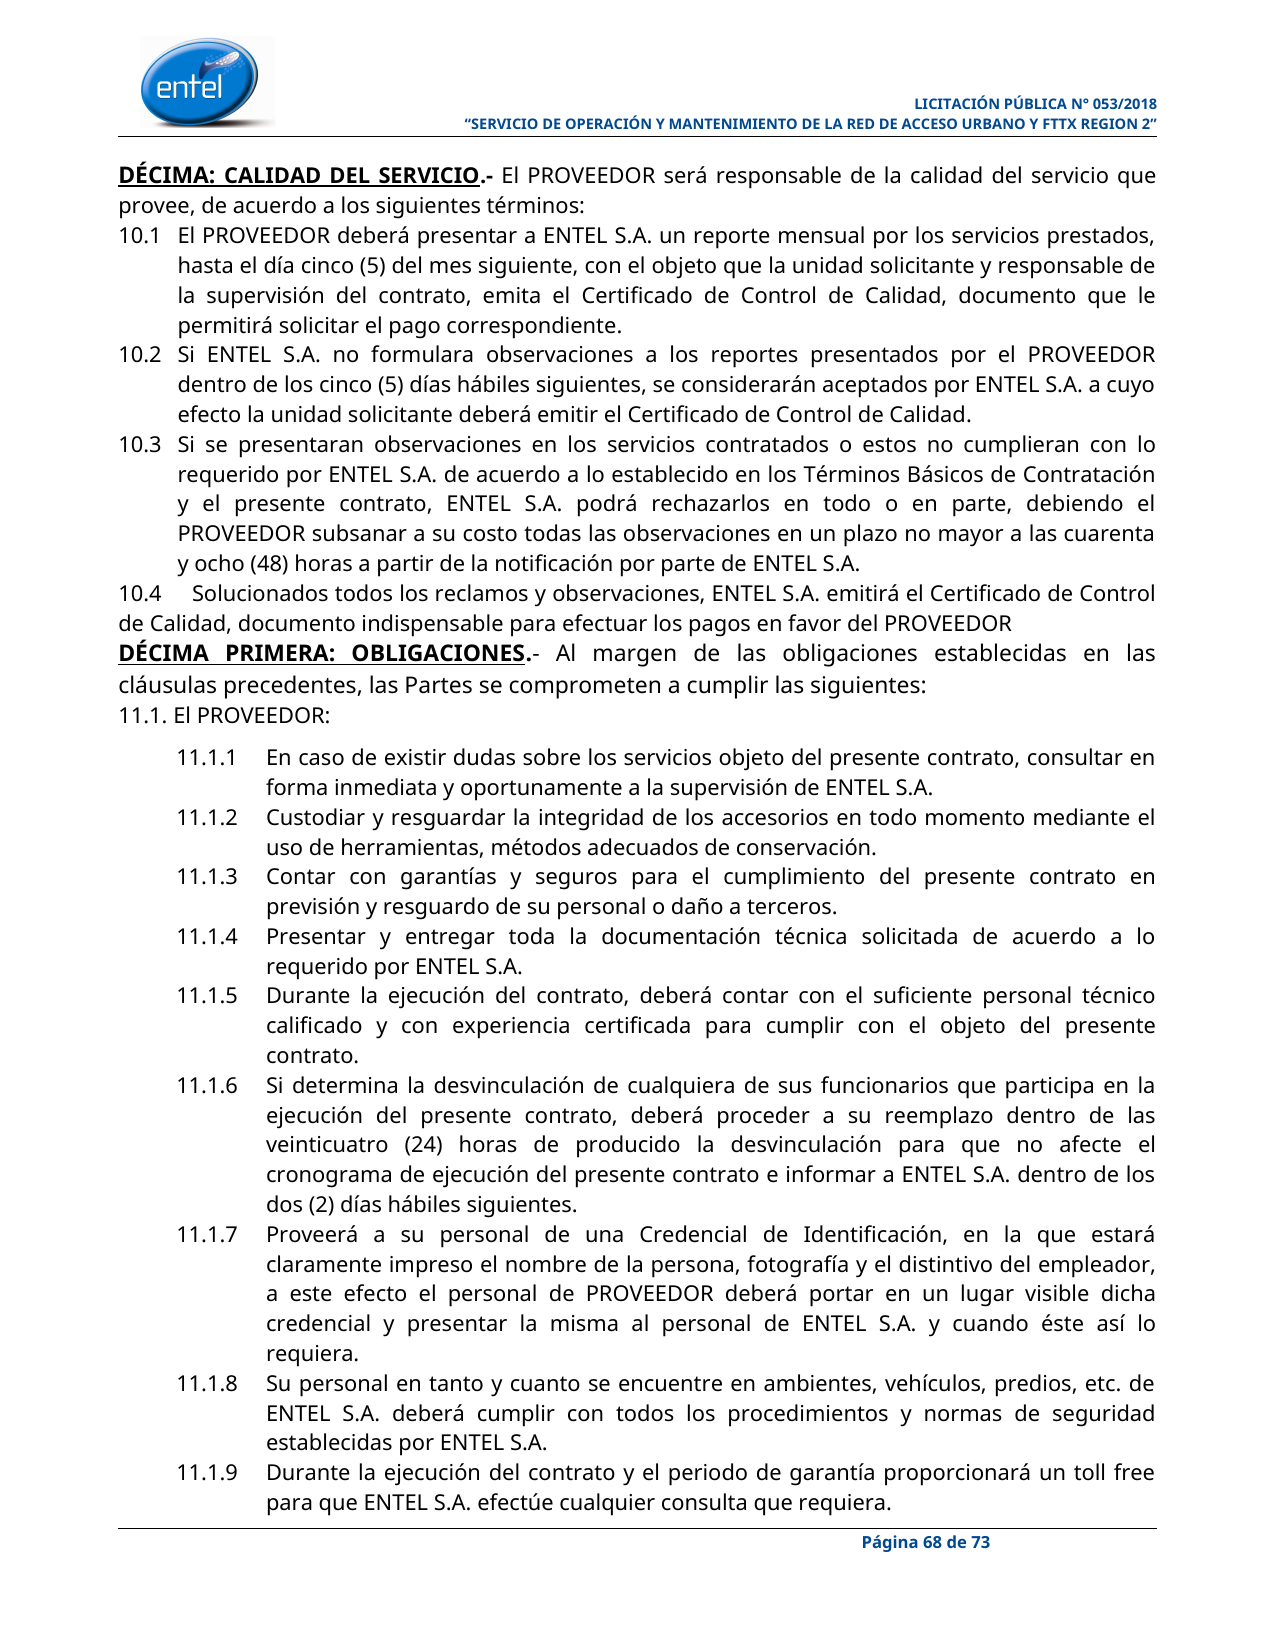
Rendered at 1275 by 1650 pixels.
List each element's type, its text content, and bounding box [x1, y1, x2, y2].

picture [140, 36, 276, 128]
text 10.2 Si ENTEL S.A. no formulara observaciones a los reportes presentados por el PROVEEDOR dentro de los cinco (5) días hábiles siguientes, se considerarán aceptados por ENTEL S.A. a cuyo efecto la unidad solicitante deberá emitir el Certificado de Control de Calidad. [118, 339, 1157, 429]
list Durante la ejecución del contrato y el periodo de garantía proporcionará un toll free para que ENTEL S.A. efectúe cualquier consulta que requiera. [176, 1457, 1157, 1517]
list Proveerá a su personal de una Credencial de Identificación, en la que estará claramente impreso el nombre de la persona, fotografía y el distintivo del empleador, a este efecto el personal de PROVEEDOR deberá portar en un lugar visible dicha credencial y presentar la misma al personal de ENTEL S.A. y cuando éste así lo requiera. [176, 1219, 1157, 1368]
list Durante la ejecución del contrato, deberá contar con el suficiente personal técnico calificado y con experiencia certificada para cumplir con el objeto del presente contrato. [176, 981, 1157, 1070]
list Contar con garantías y seguros para el cumplimiento del presente contrato en previsión y resguardo de su personal o daño a terceros. [176, 861, 1157, 921]
list Custodiar y resguardar la integridad de los accesorios en todo momento mediante el uso de herramientas, métodos adecuados de conservación. [176, 802, 1157, 861]
list Su personal en tanto y cuanto se encuentre en ambientes, vehículos, predios, etc. de ENTEL S.A. deberá cumplir con todos los procedimientos y normas de seguridad establecidas por ENTEL S.A. [176, 1368, 1157, 1457]
text 10.1 El PROVEEDOR deberá presentar a ENTEL S.A. un reporte mensual por los servicios prestados, hasta el día cinco (5) del mes siguiente, con el objeto que la unidad solicitante y responsable de la supervisión del contrato, emita el Certificado de Control de Calidad, documento que le permitirá solicitar el pago correspondiente. [118, 220, 1157, 339]
text 11.1. El PROVEEDOR: [118, 700, 1157, 730]
text DÉCIMA PRIMERA: OBLIGACIONES.- Al margen de las obligaciones establecidas en las cláusulas precedentes, las Partes se comprometen a cumplir las siguientes: [118, 637, 1157, 700]
text DÉCIMA: CALIDAD DEL SERVICIO.- El PROVEEDOR será responsable de la calidad del servicio que provee, de acuerdo a los siguientes términos: [118, 159, 1157, 220]
text 10.3 Si se presentaran observaciones en los servicios contratados o estos no cumplieran con lo requerido por ENTEL S.A. de acuerdo a lo establecido en los Términos Básicos de Contratación y el presente contrato, ENTEL S.A. podrá rechazarlos en todo o en parte, debiendo el PROVEEDOR subsanar a su costo todas las observaciones en un plazo no mayor a las cuarenta y ocho (48) horas a partir de la notificación por parte de ENTEL S.A. [118, 429, 1157, 578]
list Si determina la desvinculación de cualquiera de sus funcionarios que participa en la ejecución del presente contrato, deberá proceder a su reemplazo dentro de las veinticuatro (24) horas de producido la desvinculación para que no afecte el cronograma de ejecución del presente contrato e informar a ENTEL S.A. dentro de los dos (2) días hábiles siguientes. [176, 1070, 1157, 1219]
text 10.4 Solucionados todos los reclamos y observaciones, ENTEL S.A. emitirá el Certificado de Control de Calidad, documento indispensable para efectuar los pagos en favor del PROVEEDOR [118, 578, 1157, 637]
list Presentar y entregar toda la documentación técnica solicitada de acuerdo a lo requerido por ENTEL S.A. [176, 921, 1157, 981]
list En caso de existir dudas sobre los servicios objeto del presente contrato, consultar en forma inmediata y oportunamente a la supervisión de ENTEL S.A. [176, 742, 1157, 802]
